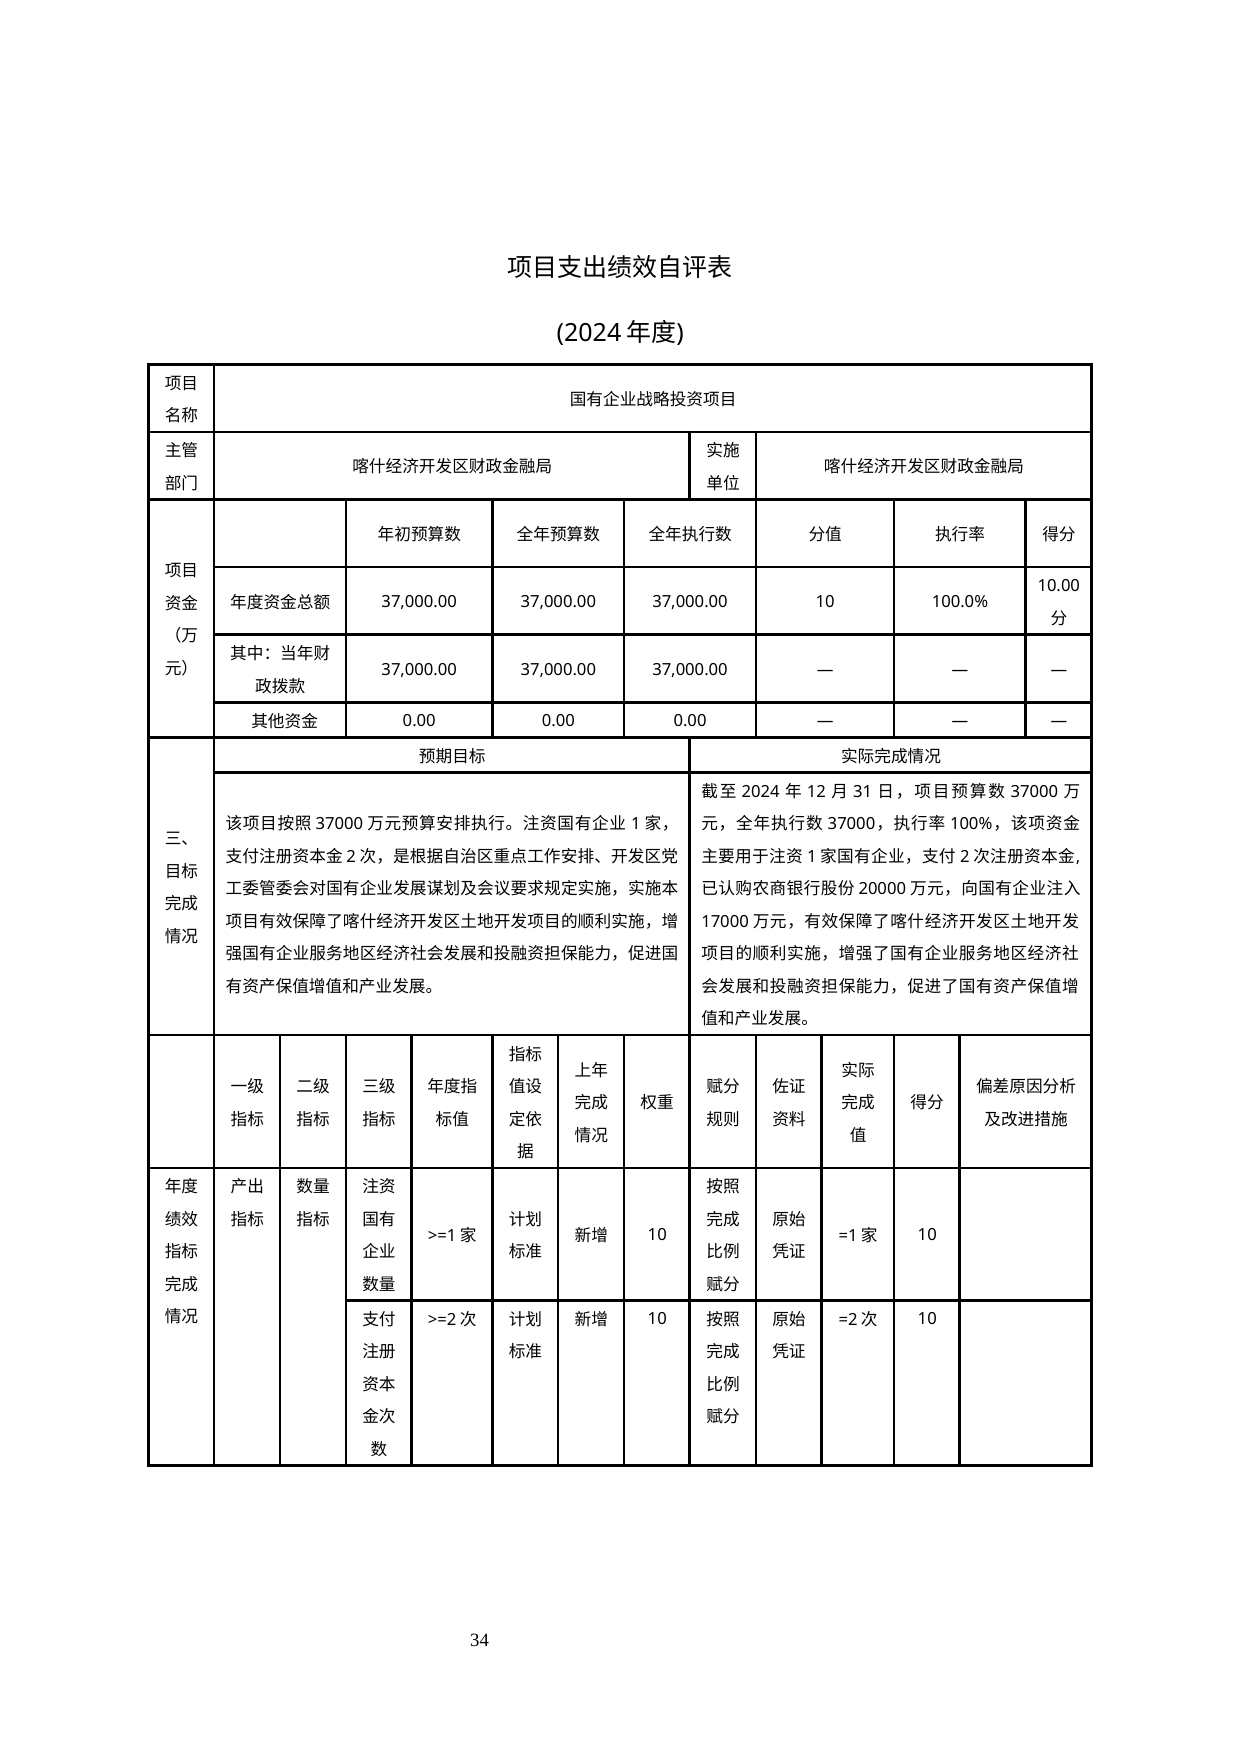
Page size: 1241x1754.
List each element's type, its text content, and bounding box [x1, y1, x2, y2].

table_cell 原始凭证 [757, 1302, 820, 1464]
table_cell 原始凭证 [757, 1169, 820, 1299]
table_cell 实施单位 [691, 433, 755, 498]
table_cell 三级指标 [347, 1036, 410, 1166]
table_cell 年度绩效指标完成情况 [150, 1169, 213, 1464]
table_cell 10 [625, 1302, 688, 1464]
table_cell [150, 1036, 213, 1166]
table_cell 三、目标完成情况 [150, 739, 213, 1034]
table_cell 新增 [559, 1169, 623, 1299]
table_cell 指标值设定依据 [494, 1036, 557, 1166]
table_cell 10 [757, 568, 893, 633]
table_cell 实际完成值 [823, 1036, 893, 1166]
table_cell 分值 [757, 501, 893, 566]
table_cell 主管部门 [150, 433, 213, 498]
table_cell — [757, 636, 893, 701]
table_cell 37,000.00 [347, 568, 491, 633]
table_cell 项目资金 （万元） [150, 501, 213, 736]
table_cell — [1027, 636, 1090, 701]
table_cell =2次 [823, 1302, 893, 1464]
table_cell 支付注册资本金次数 [347, 1302, 410, 1464]
table_cell [961, 1169, 1090, 1299]
table_cell 偏差原因分析及改进措施 [961, 1036, 1090, 1166]
table_cell 全年执行数 [625, 501, 755, 566]
table_cell 新增 [559, 1302, 623, 1464]
table_cell =1家 [823, 1169, 893, 1299]
table_cell — [895, 704, 1024, 736]
table_cell 项目名称 [150, 366, 213, 431]
table_cell 国有企业战略投资项目 [215, 366, 1090, 431]
table_cell 权重 [625, 1036, 688, 1166]
table_cell 预期目标 [215, 739, 688, 771]
table_cell 年度资金总额 [215, 568, 345, 633]
table_cell 一级指标 [215, 1036, 279, 1166]
table_cell [215, 501, 345, 566]
table_cell 喀什经济开发区财政金融局 [757, 433, 1090, 498]
table_cell 10 [895, 1302, 958, 1464]
table_cell 按照完成比例赋分 [691, 1302, 755, 1464]
table_cell 37,000.00 [494, 568, 623, 633]
table_cell 全年预算数 [494, 501, 623, 566]
table_cell 其他资金 [215, 704, 345, 736]
table_cell 10.00分 [1027, 568, 1090, 633]
table_cell 佐证资料 [757, 1036, 820, 1166]
table_cell >=1家 [413, 1169, 491, 1299]
table_cell 二级指标 [281, 1036, 345, 1166]
table_cell 得分 [1027, 501, 1090, 566]
table_cell 得分 [895, 1036, 958, 1166]
table_cell 0.00 [347, 704, 491, 736]
table_cell 年初预算数 [347, 501, 491, 566]
table_cell >=2次 [413, 1302, 491, 1464]
table_cell 上年完成情况 [559, 1036, 623, 1166]
table_cell 0.00 [625, 704, 755, 736]
table_cell 100.0% [895, 568, 1024, 633]
table_cell — [757, 704, 893, 736]
table_cell 10 [625, 1169, 688, 1299]
table_cell (2024年度) [148, 298, 1092, 363]
table_cell 10 [895, 1169, 958, 1299]
table_header 项目支出绩效自评表 [148, 233, 1092, 298]
table_cell 赋分规则 [691, 1036, 755, 1166]
table_cell 产出指标 [215, 1169, 279, 1464]
table_cell 年度指标值 [413, 1036, 491, 1166]
table_cell 注资国有企业数量 [347, 1169, 410, 1299]
table_cell 喀什经济开发区财政金融局 [215, 433, 688, 498]
table_cell 37,000.00 [625, 568, 755, 633]
table_cell 执行率 [895, 501, 1024, 566]
table_cell 37,000.00 [347, 636, 491, 701]
table_cell 其中：当年财政拨款 [215, 636, 345, 701]
table_cell 计划标准 [494, 1169, 557, 1299]
table_cell 37,000.00 [625, 636, 755, 701]
table_cell 37,000.00 [494, 636, 623, 701]
table_cell 截至2024年12月31日，项目预算数37000万元，全年执行数37000，执行率100%，该项资金主要用于注资1家国有企业，支付2次注册资本金,已认购农商银行股份20000万元，向国有企业注入17000万元，有效保障了喀什经济开发区土地开发项目的顺利实施，增强了国有企业服务地区经济社会发展和投融资担保能力，促进了国有资产保值增值和产业发展。 [691, 774, 1090, 1034]
table_cell 计划标准 [494, 1302, 557, 1464]
table_cell 该项目按照37000万元预算安排执行。注资国有企业1家，支付注册资本金2次，是根据自治区重点工作安排、开发区党工委管委会对国有企业发展谋划及会议要求规定实施，实施本项目有效保障了喀什经济开发区土地开发项目的顺利实施，增强国有企业服务地区经济社会发展和投融资担保能力，促进国有资产保值增值和产业发展。 [215, 774, 688, 1034]
table_cell 数量指标 [281, 1169, 345, 1464]
table_cell 按照完成比例赋分 [691, 1169, 755, 1299]
table_cell 实际完成情况 [691, 739, 1090, 771]
table_cell [961, 1302, 1090, 1464]
table_cell 0.00 [494, 704, 623, 736]
table_cell — [1027, 704, 1090, 736]
table_cell — [895, 636, 1024, 701]
